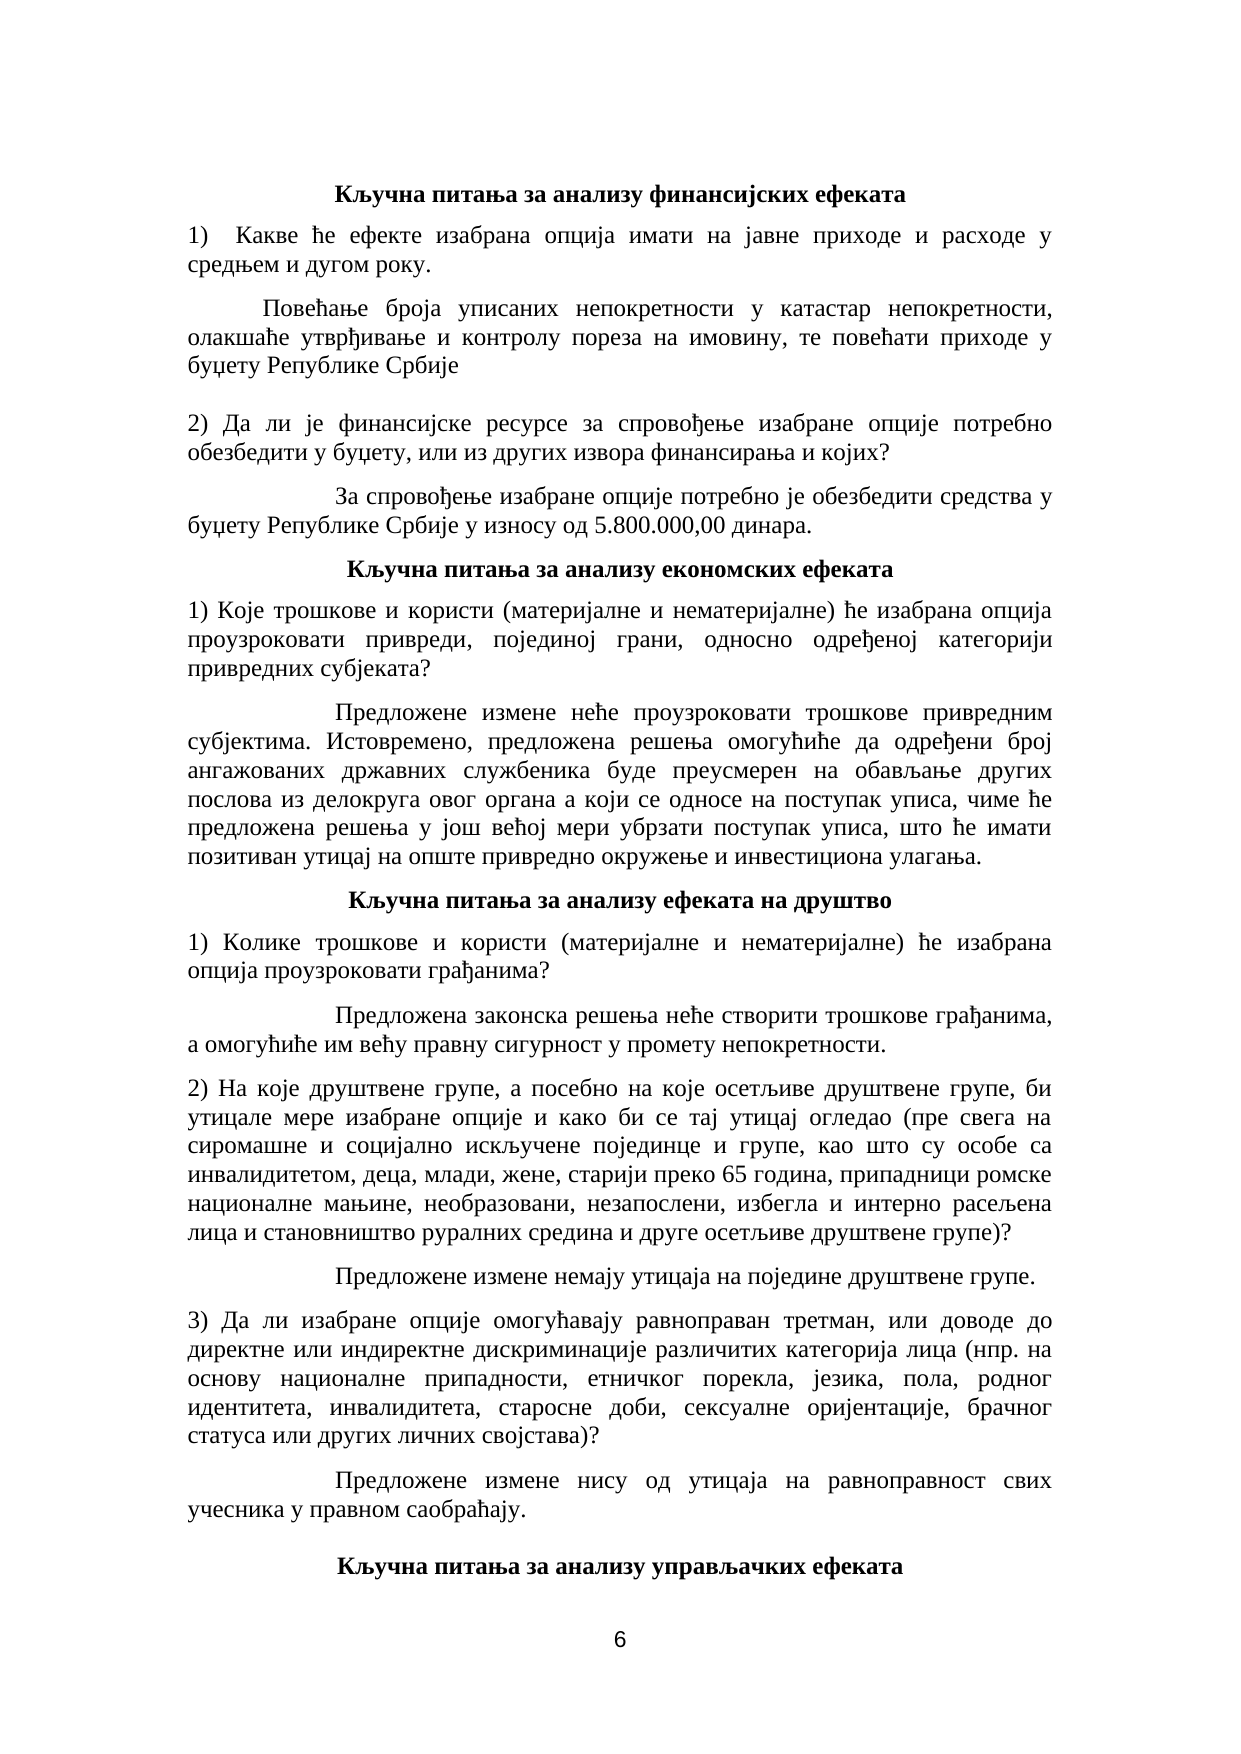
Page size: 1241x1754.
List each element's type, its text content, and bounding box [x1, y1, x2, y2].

text Кључна питања за анализу ефеката на друштво [187, 886, 1053, 914]
text 1) Колике трошкове и користи (материјалне и нематеријалне) ће изабрана опција проузроковати грађанима? [187, 927, 1053, 984]
text Кључна питања за анализу управљачких ефеката [187, 1551, 1053, 1580]
text За спровођење изабране опције потребно је обезбедити средства у буџету Републике Србије у износу од 5.800.000,00 динара. [187, 481, 1053, 539]
text 1) Које трошкове и користи (материјалне и нематеријалне) ће изабрана опција проузроковати привреди, појединој грани, односно одређеној категорији привредних субјеката? [187, 596, 1053, 682]
text Повећање броја уписаних непокретности у катастар непокретности, олакшаће утврђивање и контролу пореза на имовину, те повећати приходе у буџету Републике Србије [187, 293, 1053, 379]
text 3) Да ли изабране опције омогућавају равноправан третман, или доводе до директне или индиректне дискриминације различитих категорија лица (нпр. на основу националне припадности, етничког порекла, језика, пола, родног идентитета, инвалидитета, старосне доби, сексуалне оријентације, брачног статуса или других личних својстава)? [187, 1306, 1053, 1449]
text 2) На које друштвене групе, а посебно на које осетљиве друштвене групе, би утицале мере изабранe опцијe и како би се тај утицај огледао (пре свега на сиромашне и социјално искључене појединце и групе, као што су особе са инвалидитетом, деца, млади, жене, старији преко 65 година, припадници ромске националне мањине, необразовани, незапослени, избегла и интерно расељена лица и становништво руралних средина и друге осетљиве друштвене групе)? [187, 1073, 1053, 1246]
text 1) Какве ће ефекте изабранa опцијa имати на јавне приходе и расходе у средњем и дугом року. [187, 220, 1053, 277]
text Кључна питања за анализу економских ефеката [187, 554, 1053, 583]
text Предложене измене нису од утицаја на равноправност свих учесника у правном саобраћају. [187, 1465, 1053, 1522]
text Предложене измене неће проузроковати трошкове привредним субјектима. Истовремено, предложена решења омогућиће да одређени број ангажованих државних службеника буде преусмерен на обављање других послова из делокруга овог органа а који се односе на поступак уписа, чиме ће предложена решења у још већој мери убрзати поступак уписа, што ће имати позитиван утицај на опште привредно окружење и инвестициона улагања. [187, 697, 1053, 870]
text Предложене измене немају утицаја на поједине друштвене групе. [187, 1261, 1053, 1290]
text Предложена законска решења неће створити трошкове грађанима, а омогућиће им већу правну сигурност у промету непокретности. [187, 1000, 1053, 1057]
text Кључна питања за анализу финансијских ефеката [187, 179, 1053, 207]
text 2) Да ли је финансијске ресурсе за спровођење изабране опције потребно обезбедити у буџету, или из других извора финансирања и којих? [187, 408, 1053, 466]
